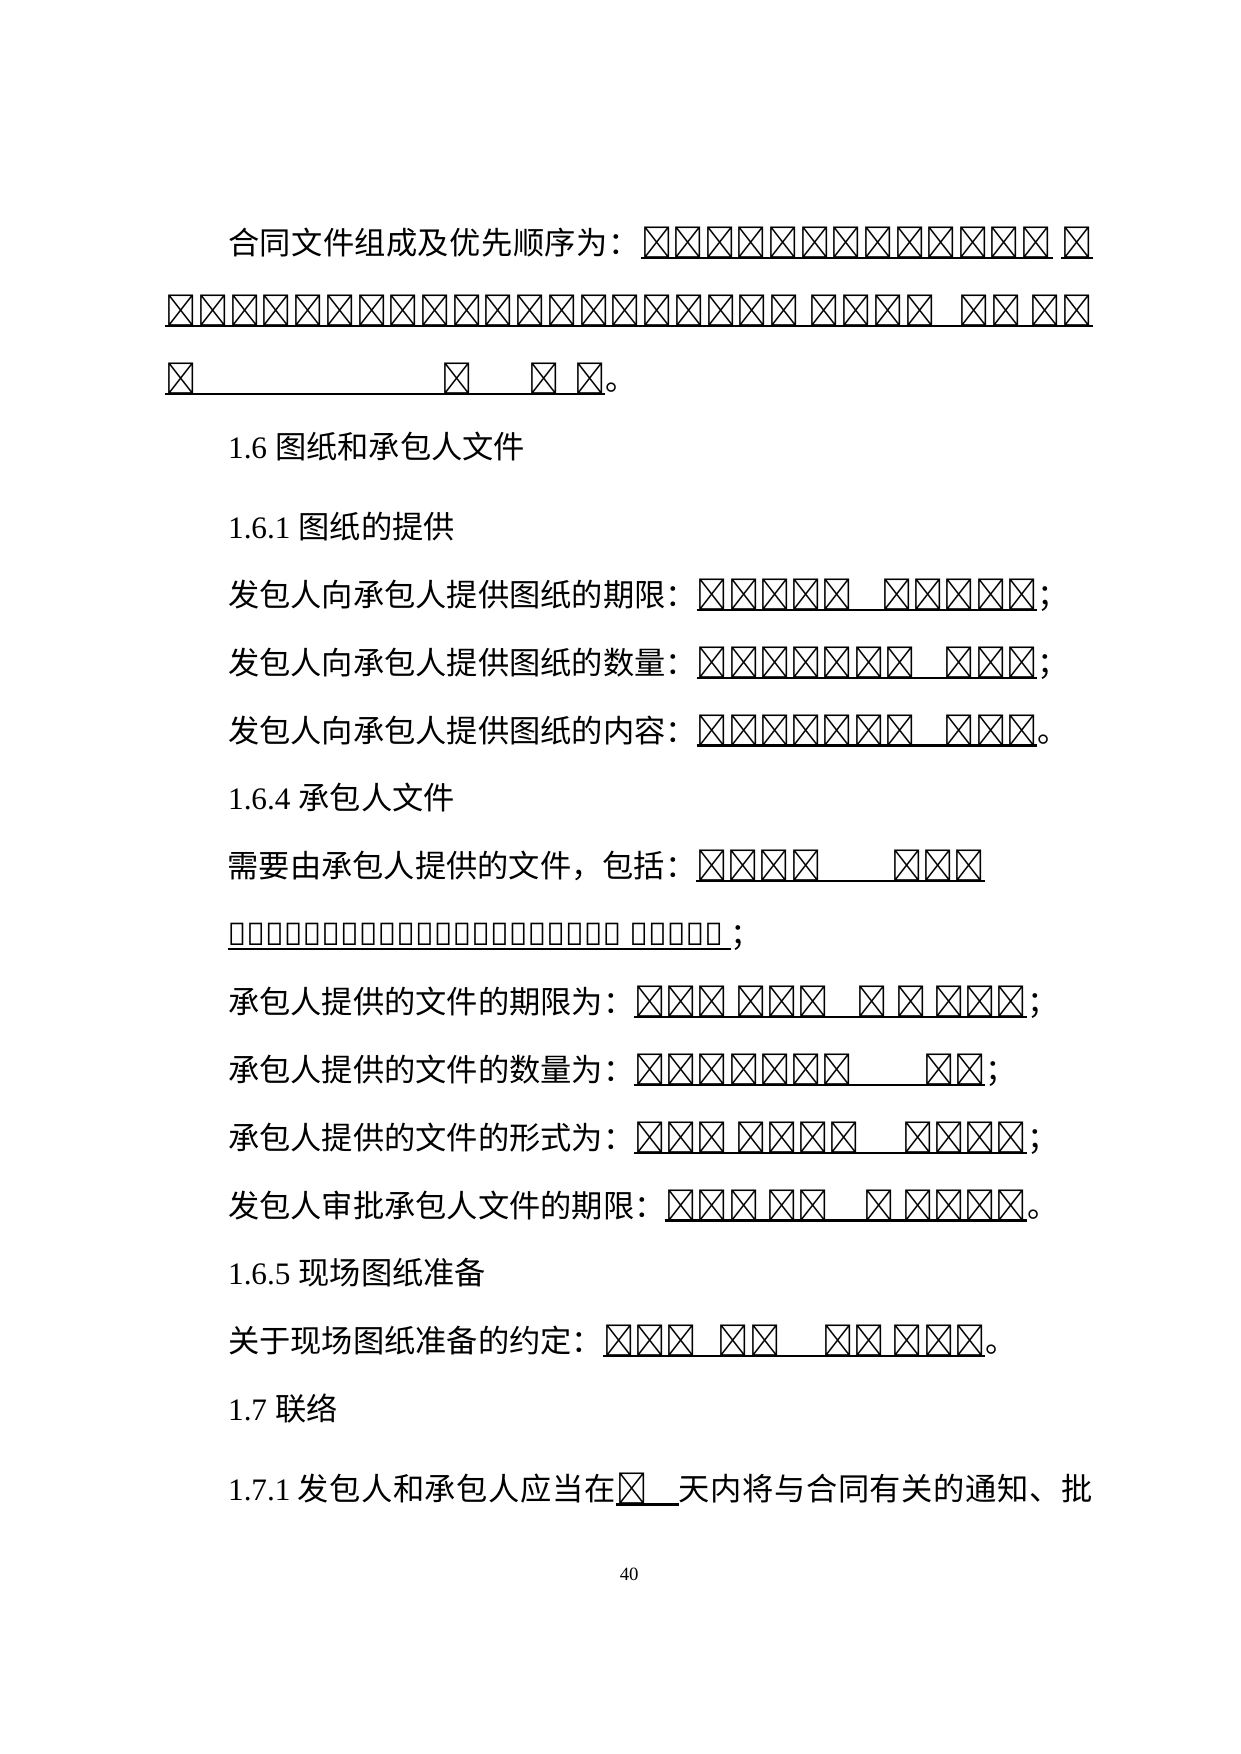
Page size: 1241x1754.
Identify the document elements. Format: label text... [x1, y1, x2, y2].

text 1.6.5 现场图纸准备 [165, 1248, 1092, 1294]
text 1.7 联络 [165, 1384, 1092, 1429]
text 发包人审批承包人文件的期限：   。 [165, 1181, 1092, 1226]
text 1.6.1 图纸的提供 [165, 502, 1092, 547]
text 发包人向承包人提供图纸的期限： ； [165, 570, 1092, 615]
text 发包人向承包人提供图纸的数量： ； [165, 638, 1092, 683]
text 关于现场图纸准备的约定：   。 [165, 1316, 1092, 1362]
text 承包人提供的文件的数量为： ； [165, 1045, 1092, 1090]
text   ； [227, 909, 1092, 954]
text 发包人向承包人提供图纸的内容： 。 [165, 706, 1092, 751]
text 承包人提供的文件的期限为：    ； [165, 977, 1092, 1022]
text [165, 1464, 1092, 1510]
text 1.6.4 承包人文件 [165, 773, 1092, 819]
text 承包人提供的文件的形式为：  ； [165, 1113, 1092, 1158]
text 合同文件组成及优先顺序为：       。 [165, 327, 1092, 399]
text 需要由承包人提供的文件，包括：  [227, 841, 1092, 887]
text 合同文件组成及优先顺序为：       。 [165, 218, 1092, 325]
text 1.6 图纸和承包人文件 [165, 422, 1092, 467]
